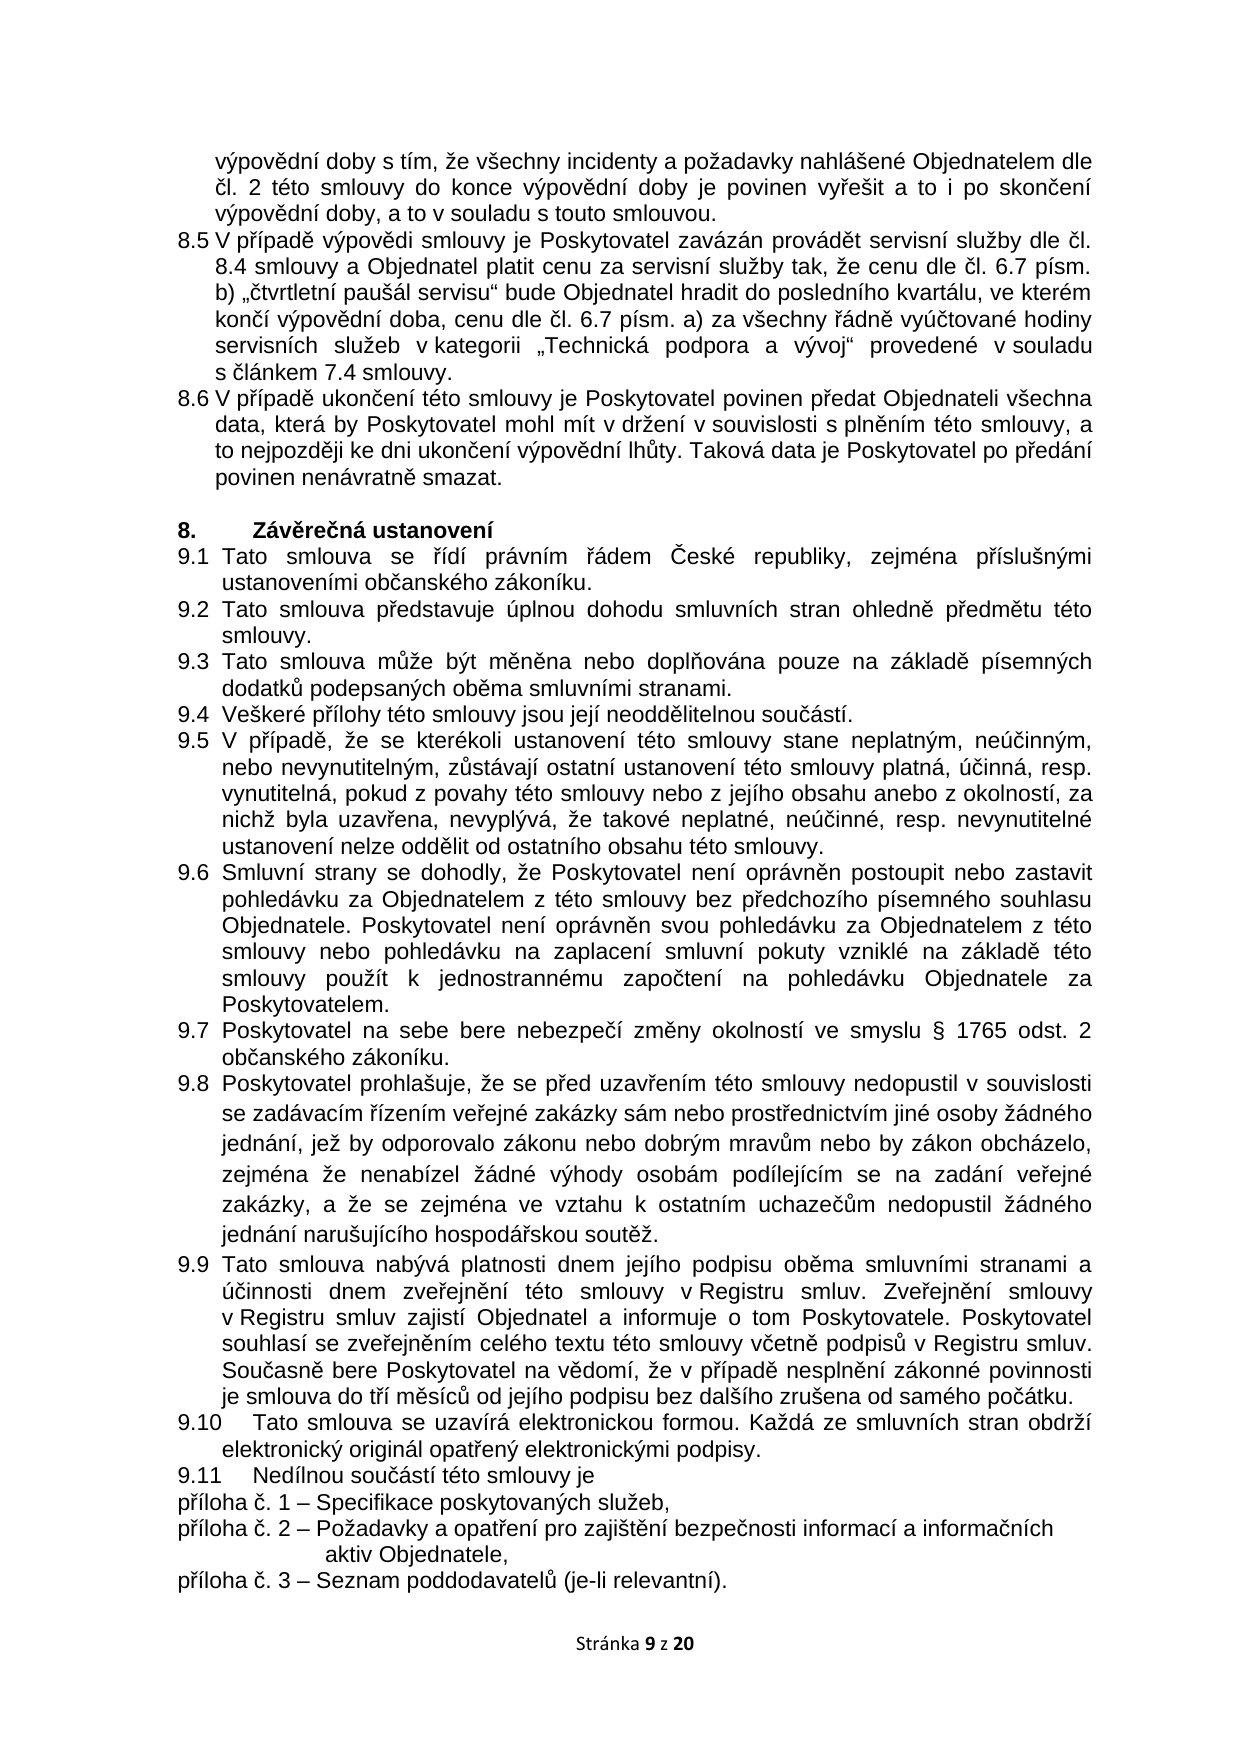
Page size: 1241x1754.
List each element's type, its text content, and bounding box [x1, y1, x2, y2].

list Veškeré přílohy této smlouvy jsou její neoddělitelnou součástí. [177, 701, 1093, 727]
list Tato smlouva se řídí právním řádem České republiky, zejména příslušnými ustanoveními občanského zákoníku. [177, 543, 1093, 596]
list Poskytovatel prohlašuje, že se před uzavřením této smlouvy nedopustil v souvislosti se zadávacím řízením veřejné zakázky sám nebo prostřednictvím jiné osoby žádného jednání, jež by odporovalo zákonu nebo dobrým mravům nebo by zákon obcházelo, zejména že nenabízel žádné výhody osobám podílejícím se na zadání veřejné zakázky, a že se zejména ve vztahu k ostatním uchazečům nedopustil žádného jednání narušujícího hospodářskou soutěž. [177, 1070, 1093, 1247]
text příloha č. 1 – Specifikace poskytovaných služeb, [177, 1488, 1093, 1515]
list V případě, že se kterékoli ustanovení této smlouvy stane neplatným, neúčinným, nebo nevynutitelným, zůstávají ostatní ustanovení této smlouvy platná, účinná, resp. vynutitelná, pokud z povahy této smlouvy nebo z jejího obsahu anebo z okolností, za nichž byla uzavřena, nevyplývá, že takové neplatné, neúčinné, resp. nevynutitelné ustanovení nelze oddělit od ostatního obsahu této smlouvy. [177, 727, 1093, 859]
list Nedílnou součástí této smlouvy je [177, 1462, 1093, 1488]
list V případě výpovědi smlouvy je Poskytovatel zavázán provádět servisní služby dle čl. 8.4 smlouvy a Objednatel platit cenu za servisní služby tak, že cenu dle čl. 6.7 písm. b) „čtvrtletní paušál servisu“ bude Objednatel hradit do posledního kvartálu, ve kterém končí výpovědní doba, cenu dle čl. 6.7 písm. a) za všechny řádně vyúčtované hodiny servisních služeb v kategorii „Technická podpora a vývoj“ provedené v souladu s článkem 7.4 smlouvy. [177, 227, 1093, 385]
text příloha č. 3 – Seznam poddodavatelů (je-li relevantní). [177, 1567, 1093, 1594]
list Tato smlouva nabývá platnosti dnem jejího podpisu oběma smluvními stranami a účinnosti dnem zveřejnění této smlouvy v Registru smluv. Zveřejnění smlouvy v Registru smluv zajistí Objednatel a informuje o tom Poskytovatele. Poskytovatel souhlasí se zveřejněním celého textu této smlouvy včetně podpisů v Registru smluv. Současně bere Poskytovatel na vědomí, že v případě nesplnění zákonné povinnosti je smlouva do tří měsíců od jejího podpisu bez dalšího zrušena od samého počátku. [177, 1251, 1093, 1409]
list Tato smlouva může být měněna nebo doplňována pouze na základě písemných dodatků podepsaných oběma smluvními stranami. [177, 648, 1093, 701]
list Poskytovatel na sebe bere nebezpečí změny okolností ve smyslu § 1765 odst. 2 občanského zákoníku. [177, 1017, 1093, 1070]
text příloha č. 2 – Požadavky a opatření pro zajištění bezpečnosti informací a informačních aktiv Objednatele, [177, 1515, 1093, 1567]
list Smluvní strany se dohodly, že Poskytovatel není oprávněn postoupit nebo zastavit pohledávku za Objednatelem z této smlouvy bez předchozího písemného souhlasu Objednatele. Poskytovatel není oprávněn svou pohledávku za Objednatelem z této smlouvy nebo pohledávku na zaplacení smluvní pokuty vzniklé na základě této smlouvy použít k jednostrannému započtení na pohledávku Objednatele za Poskytovatelem. [177, 859, 1093, 1017]
list Závěrečná ustanovení [177, 517, 1093, 543]
list Tato smlouva se uzavírá elektronickou formou. Každá ze smluvních stran obdrží elektronický originál opatřený elektronickými podpisy. [177, 1409, 1093, 1462]
list Tato smlouva představuje úplnou dohodu smluvních stran ohledně předmětu této smlouvy. [177, 596, 1093, 648]
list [177, 148, 1093, 227]
list V případě ukončení této smlouvy je Poskytovatel povinen předat Objednateli všechna data, která by Poskytovatel mohl mít v držení v souvislosti s plněním této smlouvy, a to nejpozději ke dni ukončení výpovědní lhůty. Taková data je Poskytovatel po předání povinen nenávratně smazat. [177, 385, 1093, 490]
